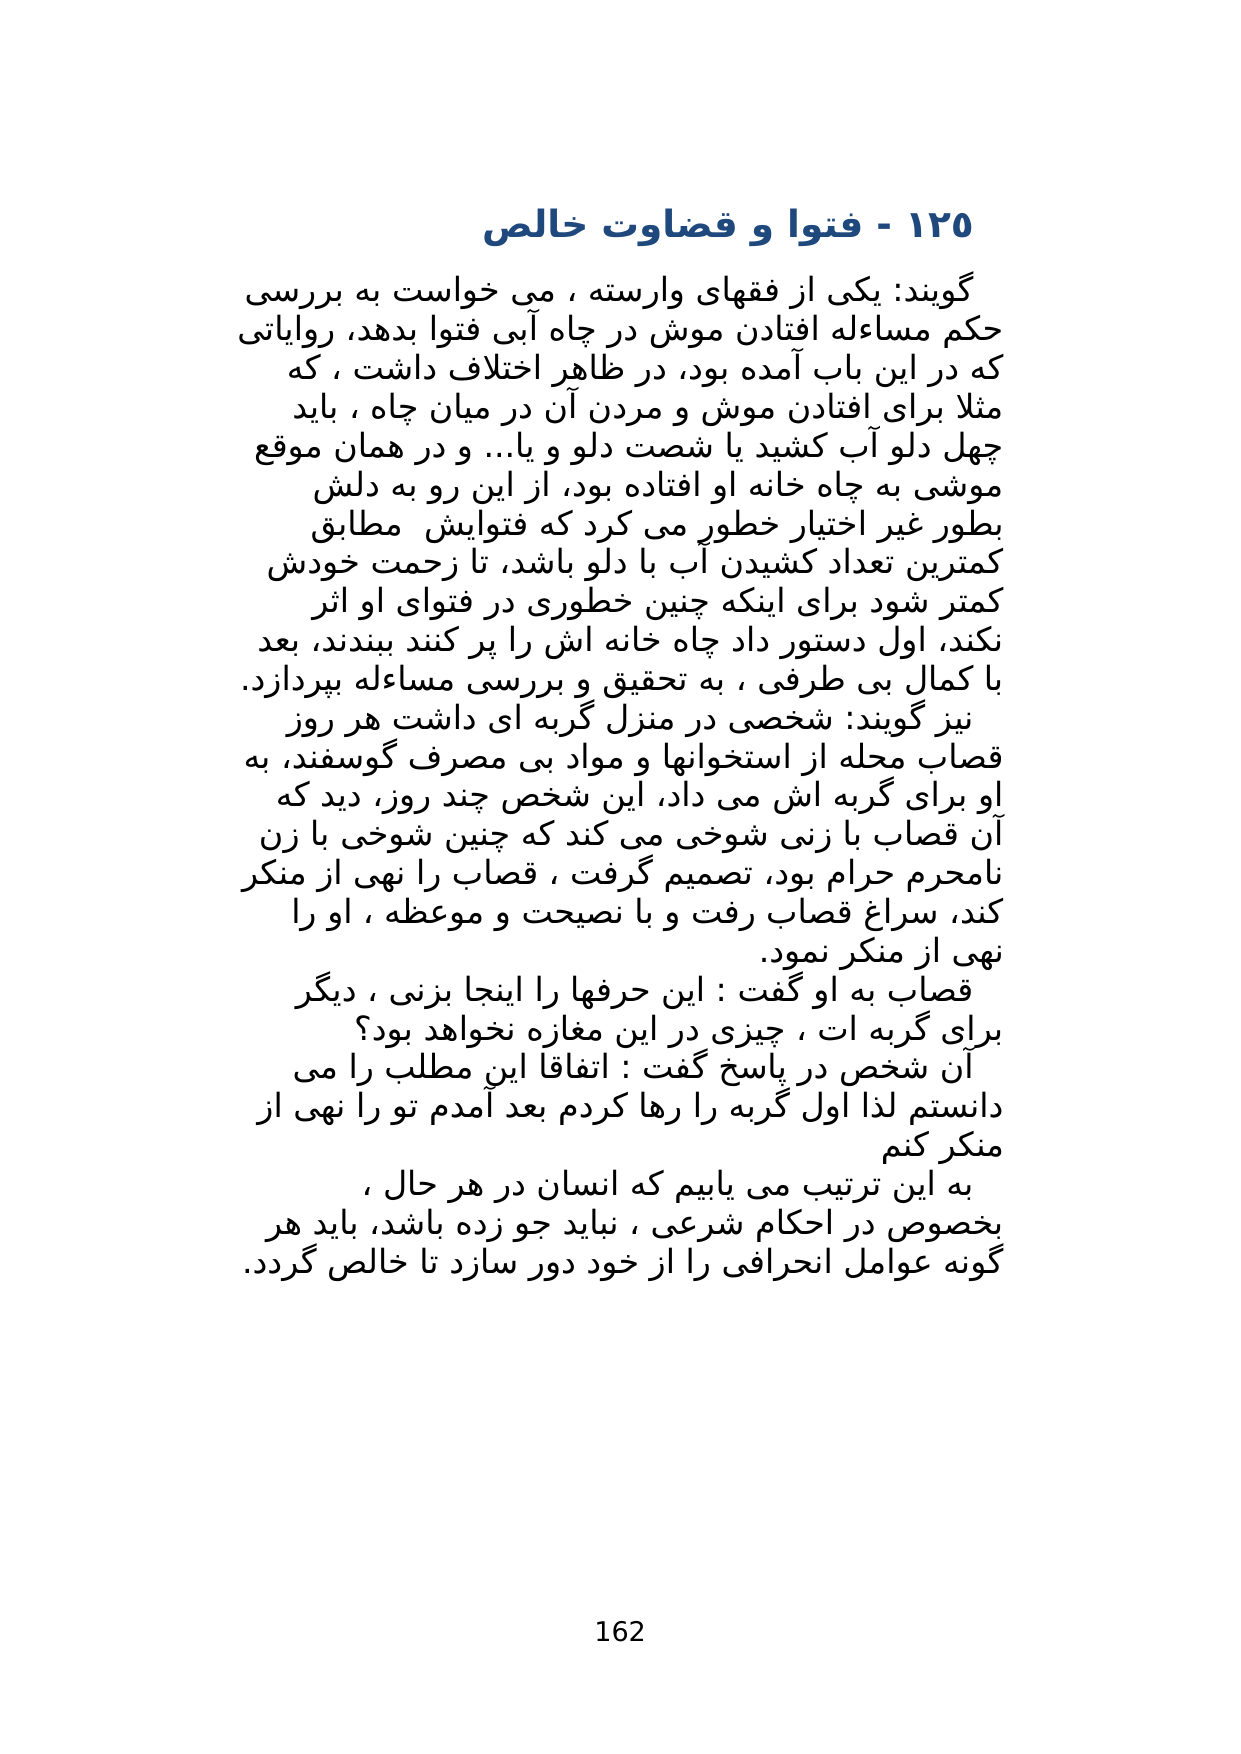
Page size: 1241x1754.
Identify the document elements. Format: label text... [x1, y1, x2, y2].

text آن شخص در پاسخ گفت : اتفاقا اين مطلب را مى دانستم لذا اول گربه را رها كردم بعد آمدم تو را نهى از منكر كنم [236, 1048, 1004, 1164]
text گويند: يكى از فقهاى وارسته ، مى خواست به بررسى حكم مساءله افتادن موش در چاه آبى فتوا بدهد، رواياتى كه در اين باب آمده بود، در ظاهر اختلاف داشت ، كه مثلا براى افتادن موش و مردن آن در ميان چاه ، بايد چهل دلو آب كشيد يا شصت دلو و يا... و در همان موقع موشى به چاه خانه او افتاده بود، از اين رو به دلش بطور غير اختيار خطور مى كرد كه فتوايش ‍ مطابق كمترين تعداد كشيدن آب با دلو باشد، تا زحمت خودش كمتر شود براى اينكه چنين خطورى در فتواى او اثر نكند، اول دستور داد چاه خانه اش را پر كنند ببندند، بعد با كمال بى طرفى ، به تحقيق و بررسى مساءله بپردازد. [236, 271, 1004, 698]
text قصاب به او گفت : اين حرفها را اينجا بزنى ، ديگر براى گربه ات ، چيزى در اين مغازه نخواهد بود؟ [236, 970, 1004, 1048]
subtitle ١٢٥ - فتوا و قضاوت خالص [236, 202, 1004, 246]
text نيز گويند: شخصى در منزل گربه اى داشت هر روز قصاب محله از استخوانها و مواد بى مصرف گوسفند، به او براى گربه اش مى داد، اين شخص چند روز، ديد كه آن قصاب با زنى شوخى مى كند كه چنين شوخى با زن نامحرم حرام بود، تصميم گرفت ، قصاب را نهى از منكر كند، سراغ قصاب رفت و با نصيحت و موعظه ، او را نهى از منكر نمود. [236, 698, 1004, 970]
text به اين ترتيب مى يابيم كه انسان در هر حال ، بخصوص در احكام شرعى ، نبايد جو زده باشد، بايد هر گونه عوامل انحرافى را از خود دور سازد تا خالص گردد. [236, 1164, 1004, 1281]
